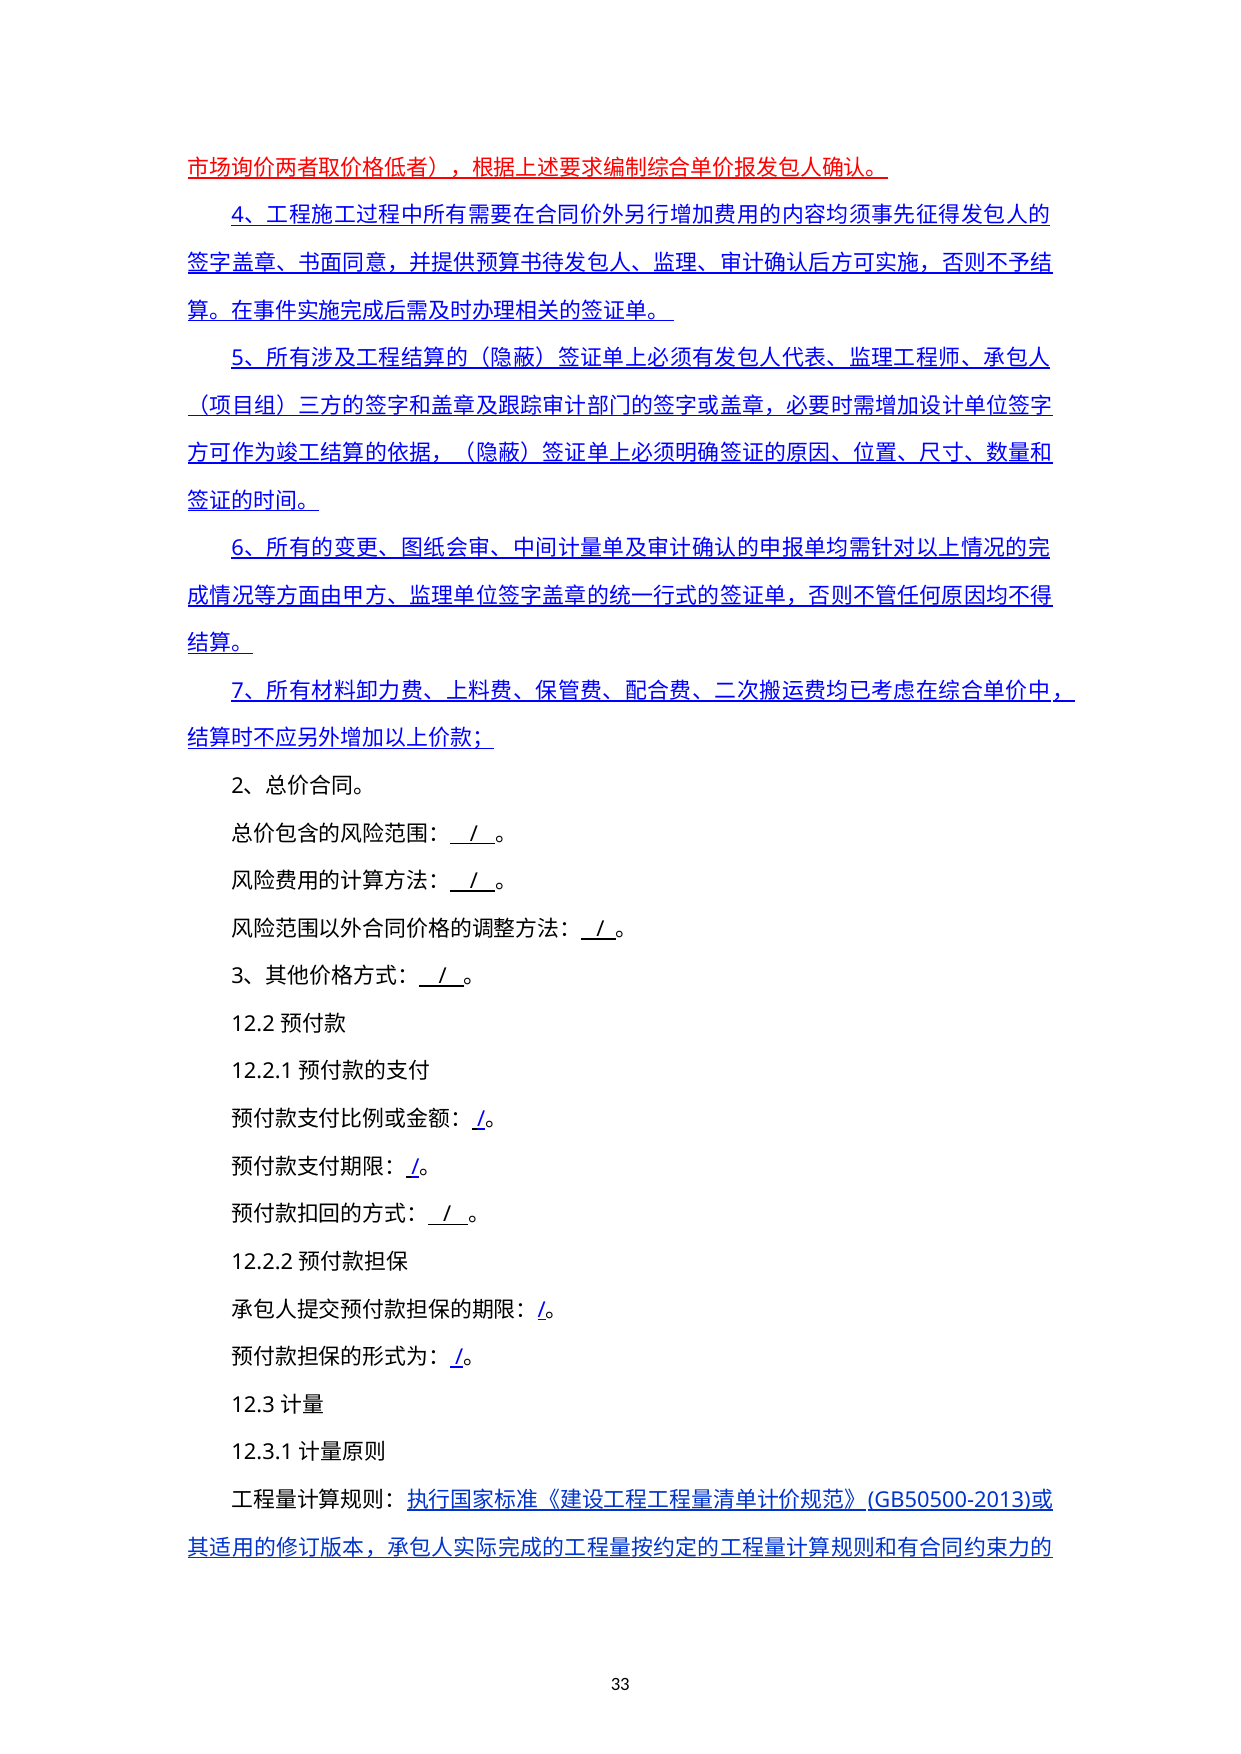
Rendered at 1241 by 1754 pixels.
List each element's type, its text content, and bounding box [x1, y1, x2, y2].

text 风险费用的计算方法： / 。 [187, 863, 1053, 895]
text 6、所有的变更、图纸会审、中间计量单及审计确认的申报单均需针对以上情况的完成情况等方面由甲方、监理单位签字盖章的统一行式的签证单，否则不管任何原因均不得结算。 [187, 606, 1053, 657]
text 12.2.1 预付款的支付 [187, 1053, 1053, 1085]
text 预付款扣回的方式： / 。 [187, 1196, 1053, 1228]
text 2、总价合同。 [187, 768, 1053, 800]
text 12.3 计量 [187, 1387, 1053, 1418]
text 4、工程施工过程中所有需要在合同价外另行增加费用的内容均须事先征得发包人的签字盖章、书面同意，并提供预算书待发包人、监理、审计确认后方可实施，否则不予结算。在事件实施完成后需及时办理相关的签证单。 [187, 273, 1053, 324]
text 12.2 预付款 [187, 1006, 1053, 1038]
text 6、所有的变更、图纸会审、中间计量单及审计确认的申报单均需针对以上情况的完成情况等方面由甲方、监理单位签字盖章的统一行式的签证单，否则不管任何原因均不得结算。 [187, 530, 1053, 605]
text 7、所有材料卸力费、上料费、保管费、配合费、二次搬运费均已考虑在综合单价中，结算时不应另外增加以上价款； [187, 673, 1053, 752]
text 12.2.2 预付款担保 [187, 1244, 1053, 1276]
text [187, 150, 1053, 182]
text 5、所有涉及工程结算的（隐蔽）签证单上必须有发包人代表、监理工程师、承包人（项目组）三方的签字和盖章及跟踪审计部门的签字或盖章，必要时需增加设计单位签字，方可作为竣工结算的依据，（隐蔽）签证单上必须明确签证的原因、位置、尺寸、数量和签证的时间。 [187, 463, 1053, 514]
text 5、所有涉及工程结算的（隐蔽）签证单上必须有发包人代表、监理工程师、承包人（项目组）三方的签字和盖章及跟踪审计部门的签字或盖章，必要时需增加设计单位签字，方可作为竣工结算的依据，（隐蔽）签证单上必须明确签证的原因、位置、尺寸、数量和签证的时间。 [187, 416, 1053, 462]
text 3、其他价格方式： / 。 [187, 958, 1053, 990]
text 风险范围以外合同价格的调整方法： / 。 [187, 911, 1053, 942]
text 4、工程施工过程中所有需要在合同价外另行增加费用的内容均须事先征得发包人的签字盖章、书面同意，并提供预算书待发包人、监理、审计确认后方可实施，否则不予结算。在事件实施完成后需及时办理相关的签证单。 [187, 197, 1053, 272]
text 5、所有涉及工程结算的（隐蔽）签证单上必须有发包人代表、监理工程师、承包人（项目组）三方的签字和盖章及跟踪审计部门的签字或盖章，必要时需增加设计单位签字，方可作为竣工结算的依据，（隐蔽）签证单上必须明确签证的原因、位置、尺寸、数量和签证的时间。 [187, 340, 1053, 415]
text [187, 1482, 1053, 1557]
text 预付款支付期限： /。 [187, 1149, 1053, 1181]
text 预付款支付比例或金额： /。 [187, 1101, 1053, 1133]
text 12.3.1 计量原则 [187, 1434, 1053, 1466]
text 预付款担保的形式为： /。 [187, 1339, 1053, 1371]
text 总价包含的风险范围： / 。 [187, 816, 1053, 847]
text 承包人提交预付款担保的期限：/。 [187, 1292, 1053, 1323]
